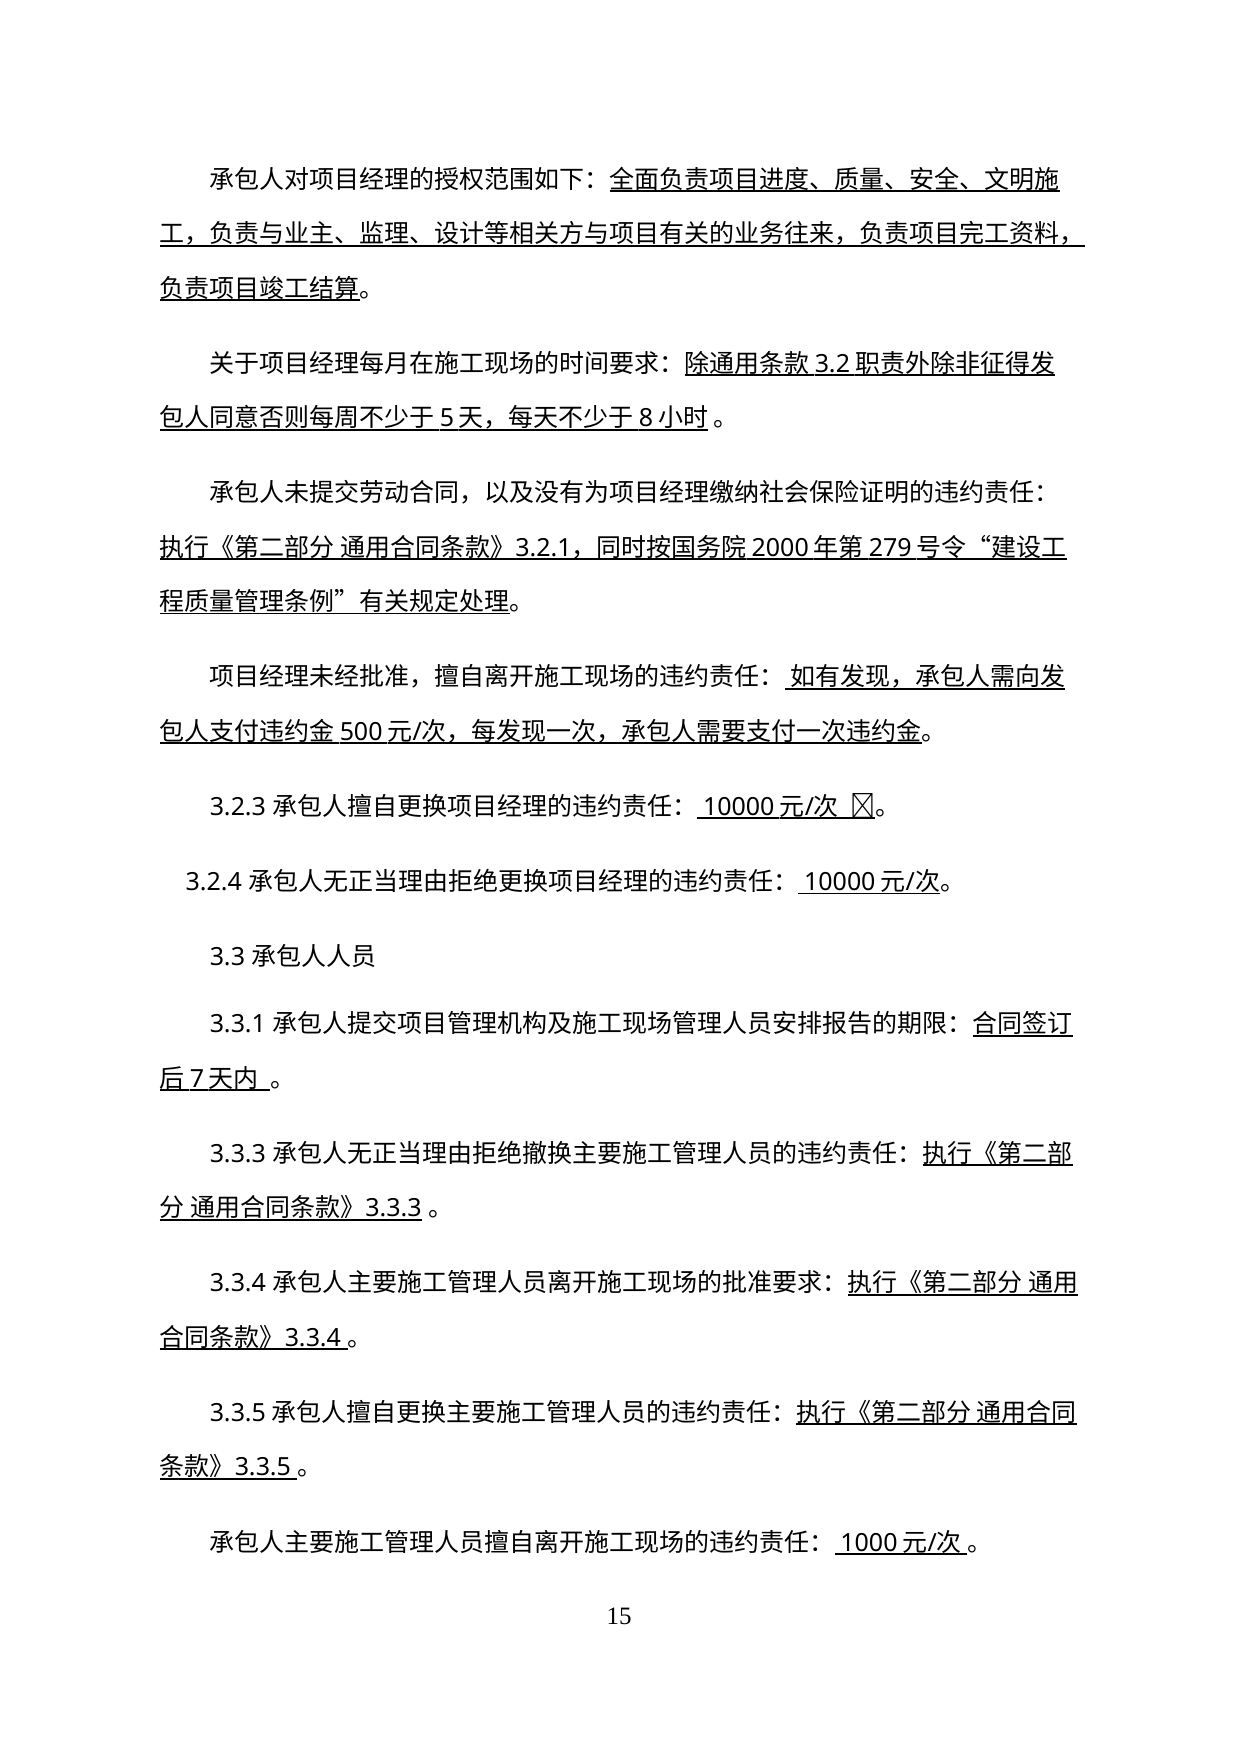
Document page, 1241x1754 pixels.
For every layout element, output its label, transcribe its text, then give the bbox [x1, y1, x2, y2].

text 3.3.4 承包人主要施工管理人员离开施工现场的批准要求：执行《第二部分 通用合同条款》3.3.4 。 [159, 1263, 1078, 1353]
text 3.2.3 承包人擅自更换项目经理的违约责任： 10000元/次 。 [159, 786, 1078, 823]
text 关于项目经理每月在施工现场的时间要求：除通用条款3.2职责外除非征得发包人同意否则每周不少于5天，每天不少于8小时 。 [159, 343, 1078, 434]
text 3.2.4 承包人无正当理由拒绝更换项目经理的违约责任： 10000元/次。 [159, 862, 1078, 898]
text 承包人对项目经理的授权范围如下：全面负责项目进度、质量、安全、文明施工，负责与业主、监理、设计等相关方与项目有关的业务往来，负责项目完工资料，负责项目竣工结算。 [159, 159, 1078, 245]
text 3.3.1 承包人提交项目管理机构及施工现场管理人员安排报告的期限：合同签订后7天内 。 [159, 1004, 1078, 1094]
text 项目经理未经批准，擅自离开施工现场的违约责任： 如有发现，承包人需向发包人支付违约金500元/次，每发现一次，承包人需要支付一次违约金。 [159, 657, 1078, 747]
text 承包人未提交劳动合同，以及没有为项目经理缴纳社会保险证明的违约责任：执行《第二部分 通用合同条款》3.2.1，同时按国务院2000年第279号令“建设工程质量管理条例”有关规定处理。 [159, 473, 1078, 618]
text 3.3.3 承包人无正当理由拒绝撤换主要施工管理人员的违约责任：执行《第二部分 通用合同条款》3.3.3 。 [159, 1133, 1078, 1224]
text 3.3.5承包人擅自更换主要施工管理人员的违约责任：执行《第二部分 通用合同条款》3.3.5 。 [159, 1392, 1078, 1483]
text 承包人主要施工管理人员擅自离开施工现场的违约责任： 1000元/次 。 [159, 1522, 1078, 1558]
text 承包人对项目经理的授权范围如下：全面负责项目进度、质量、安全、文明施工，负责与业主、监理、设计等相关方与项目有关的业务往来，负责项目完工资料，负责项目竣工结算。 [159, 246, 1078, 304]
text 3.3 承包人人员 [159, 937, 1078, 973]
